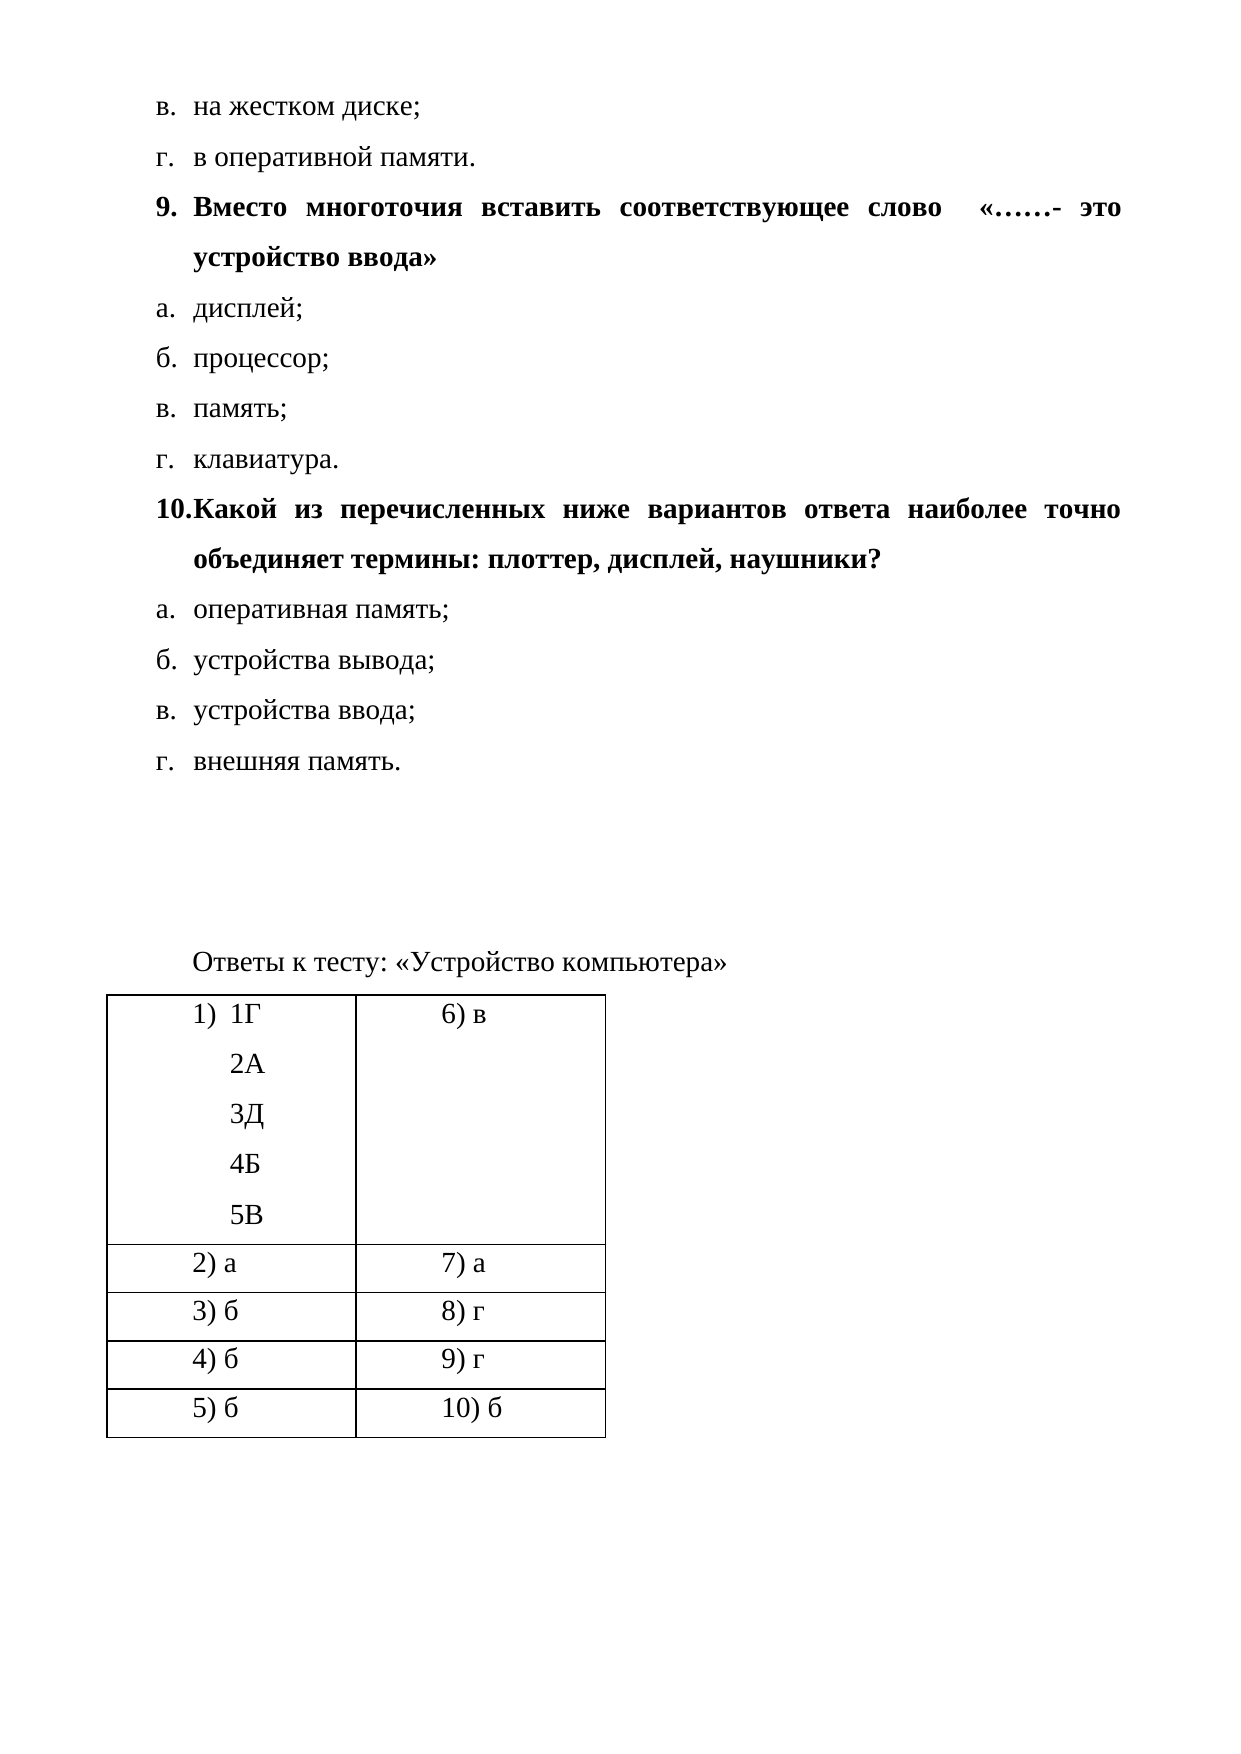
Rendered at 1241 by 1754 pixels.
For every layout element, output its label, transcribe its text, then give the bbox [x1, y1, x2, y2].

table_cell 5) б [108, 1390, 355, 1437]
list Вместо многоточия вставить соответствующее слово «……- это устройство ввода» [156, 189, 1122, 273]
table_cell 4) б [108, 1342, 355, 1388]
list на жестком диске; [156, 88, 1122, 122]
list память; [156, 390, 1122, 424]
list устройства вывода; [156, 642, 1122, 676]
table_cell 10) б [357, 1390, 605, 1437]
table_cell 9) г [357, 1342, 605, 1388]
list Какой из перечисленных ниже вариантов ответа наиболее точно объединяет термины: плоттер, дисплей, наушники? [156, 491, 1122, 575]
list оперативная память; [156, 592, 1122, 625]
list внешняя память. [156, 743, 1122, 776]
list в оперативной памяти. [156, 139, 1122, 172]
table_cell 3) б [108, 1293, 355, 1340]
table_cell 2) а [108, 1245, 355, 1292]
list клавиатура. [156, 441, 1122, 474]
table_header 1Г 2А 3Д 4Б 5В [108, 996, 355, 1244]
table_header 6) в [357, 996, 605, 1244]
list процессор; [156, 340, 1122, 374]
table_cell 7) а [357, 1245, 605, 1292]
list дисплей; [156, 290, 1122, 323]
text Ответы к тесту: «Устройство компьютера» [118, 944, 1122, 977]
list устройства ввода; [156, 692, 1122, 726]
table_cell 8) г [357, 1293, 605, 1340]
